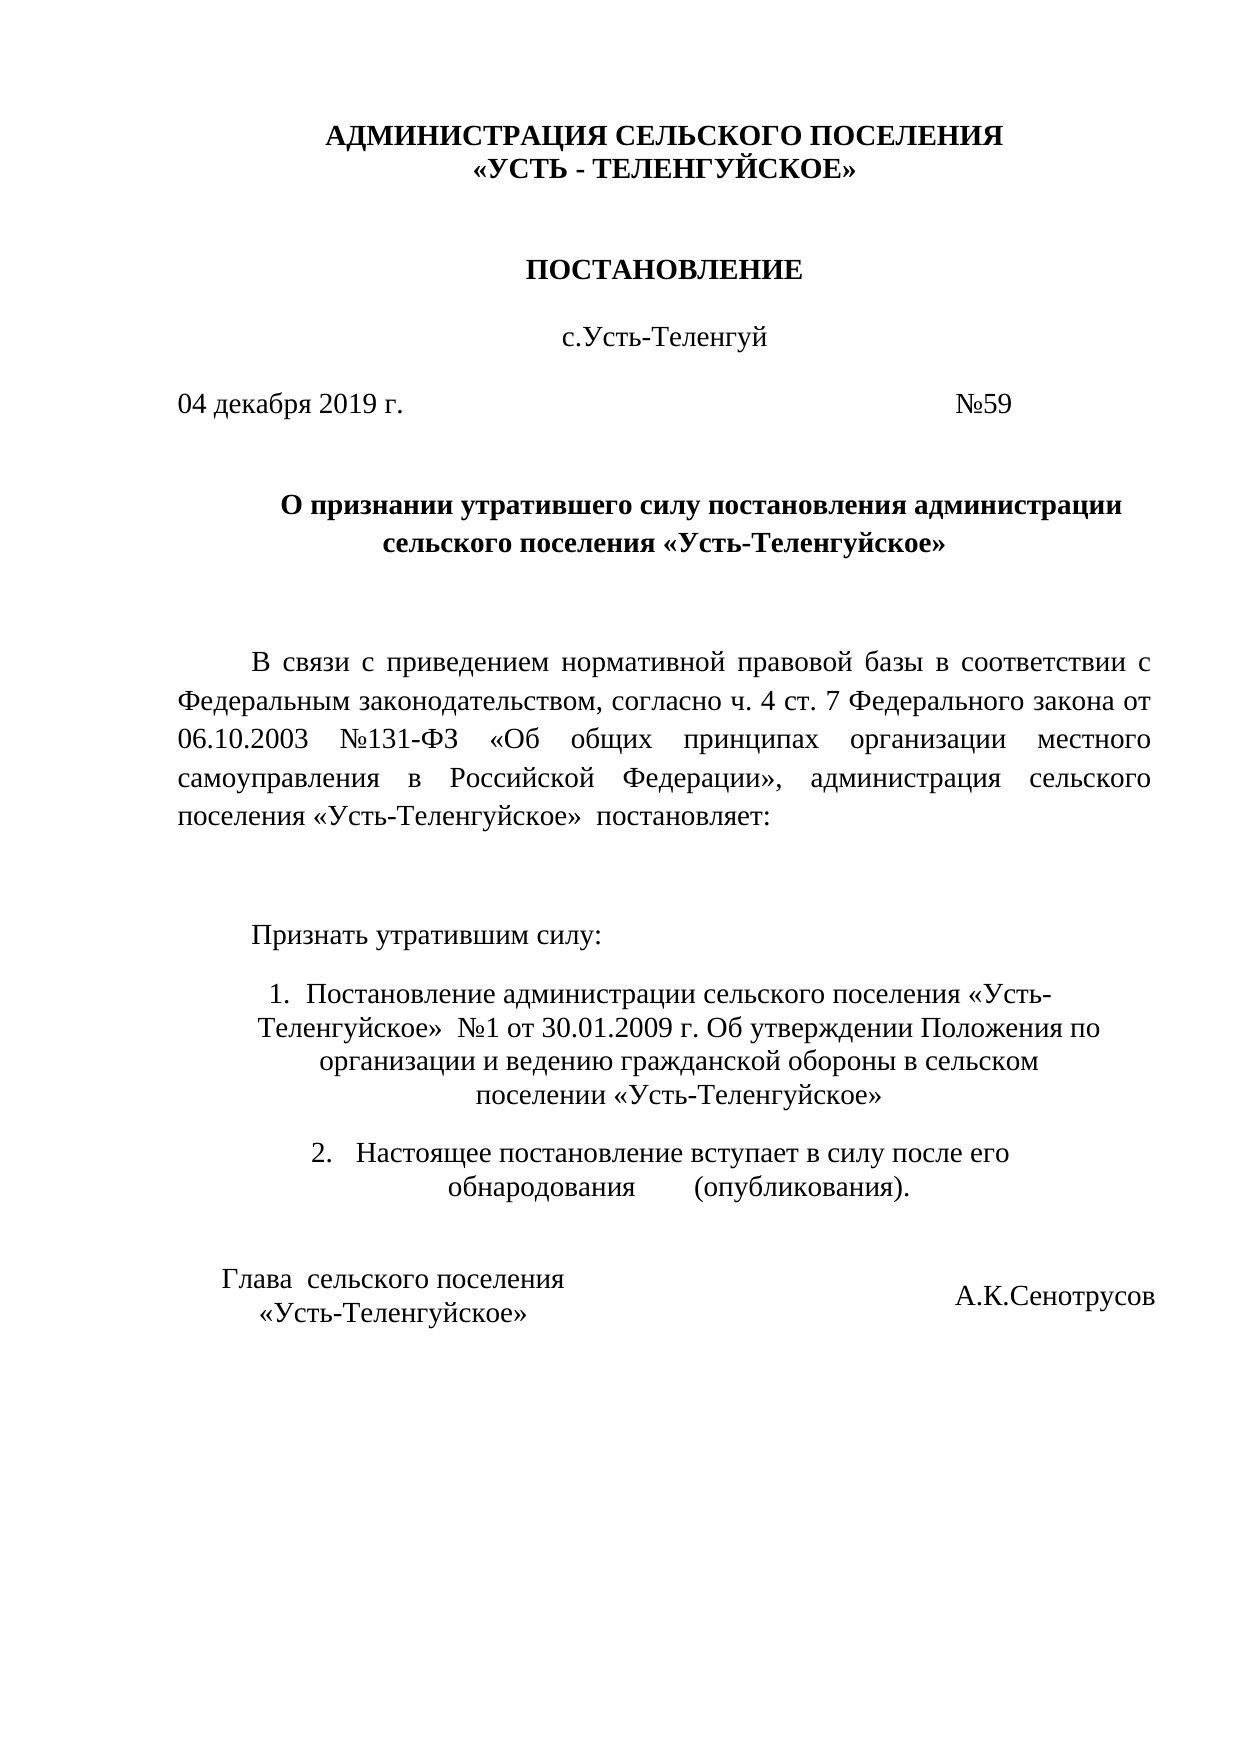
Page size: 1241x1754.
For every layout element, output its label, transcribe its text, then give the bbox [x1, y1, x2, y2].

text Признать утратившим силу: [177, 917, 1152, 951]
text ПОСТАНОВЛЕНИЕ [177, 252, 1152, 286]
text В связи с приведением нормативной правовой базы в соответствии с Федеральным законодательством, согласно ч. 4 ст. 7 Федерального закона от 06.10.2003 №131-ФЗ «Об общих принципах организации местного самоуправления в Российской Федерации», администрация сельского поселения «Усть-Теленгуйское» постановляет: [177, 644, 1152, 832]
list Настоящее постановление вступает в силу после его обнародования (опубликования). [215, 1136, 1106, 1203]
text с.Усть-Теленгуй [177, 319, 1152, 353]
text АДМИНИСТРАЦИЯ СЕЛЬСКОГО ПОСЕЛЕНИЯ [177, 118, 1152, 152]
text О признании утратившего силу постановления администрации сельского поселения «Усть-Теленгуйское» [177, 487, 1152, 559]
text 04 декабря 2019 г. №59 [177, 386, 1152, 420]
table_header А.К.Сенотрусов [620, 1261, 1167, 1328]
text «УСТЬ - ТЕЛЕНГУЙСКОЕ» [177, 152, 1152, 185]
table_header Глава сельского поселения «Усть-Теленгуйское» [166, 1261, 620, 1328]
list Постановление администрации сельского поселения «Усть-Теленгуйское» №1 от 30.01.2009 г. Об утверждении Положения по организации и ведению гражданской обороны в сельском поселении «Усть-Теленгуйское» [215, 977, 1106, 1111]
